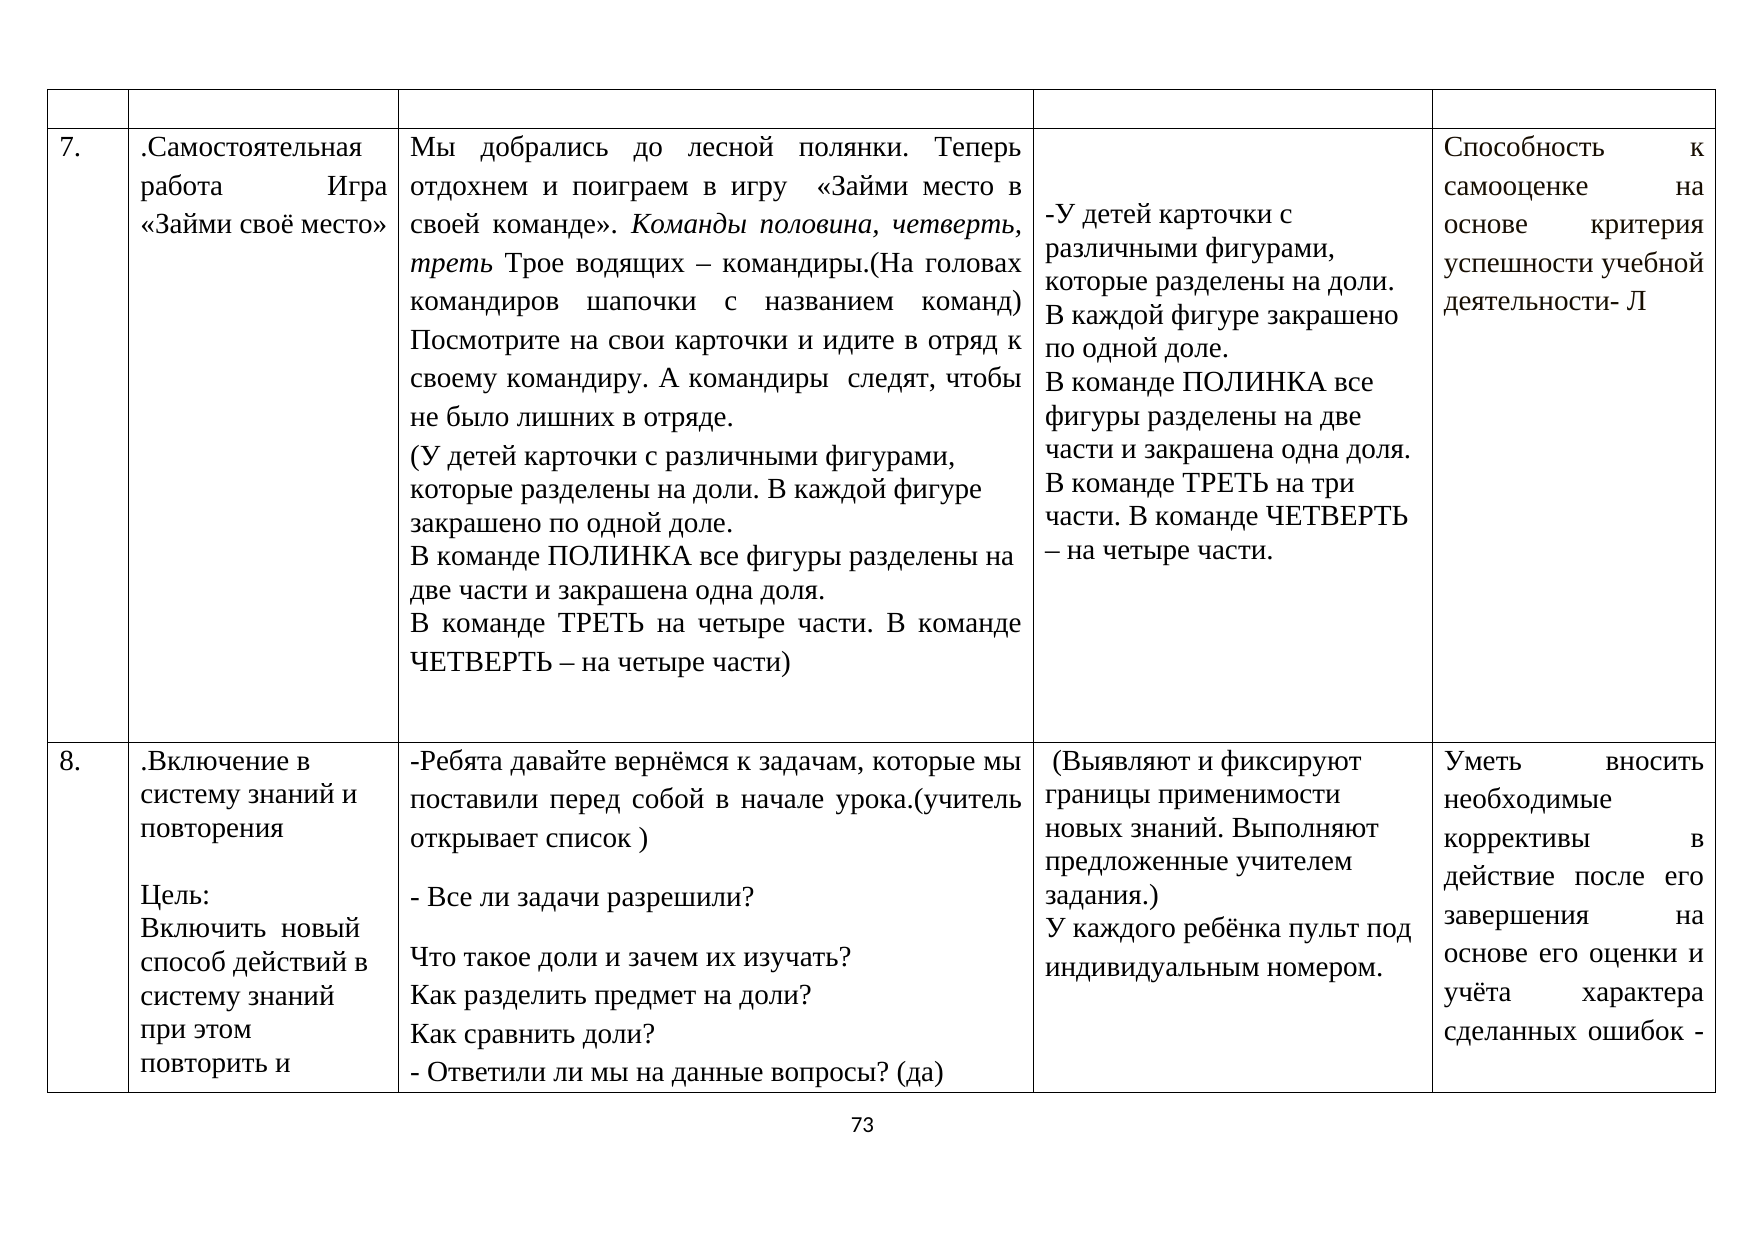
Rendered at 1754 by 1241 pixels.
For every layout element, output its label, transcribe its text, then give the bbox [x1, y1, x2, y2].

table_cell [399, 743, 1033, 1092]
table_cell 7. [48, 129, 128, 742]
table_cell .Самостоятельная работа Игра «Займи своё место» [129, 129, 398, 742]
table_cell Мы добрались до лесной полянки. Теперь отдохнем и поиграем в игру «Займи место в своей команде». Команды половина, четверть, треть Трое водящих – командиры.(На головах командиров шапочки с названием команд) Посмотрите на свои карточки и идите в отряд к своему командиру. А командиры следят, чтобы не было лишних в отряде. (У детей карточки с различными фигурами, которые разделены на доли. В каждой фигуре закрашено по одной доле. В команде ПОЛИНКА все фигуры разделены на две части и закрашена одна доля. В команде ТРЕТЬ на четыре части. В команде ЧЕТВЕРТЬ – на четыре части) [399, 129, 1033, 742]
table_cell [1034, 90, 1432, 128]
table_cell Способность к самооценке на основе критерия успешности учебной деятельности- Л [1433, 129, 1715, 742]
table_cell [399, 90, 1033, 128]
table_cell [129, 743, 398, 1092]
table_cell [1433, 743, 1715, 1092]
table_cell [1433, 90, 1715, 128]
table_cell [1034, 743, 1432, 1092]
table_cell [129, 90, 398, 128]
table_cell 6 [48, 90, 128, 128]
table_cell -У детей карточки с различными фигурами, которые разделены на доли. В каждой фигуре закрашено по одной доле. В команде ПОЛИНКА все фигуры разделены на две части и закрашена одна доля. В команде ТРЕТЬ на три части. В команде ЧЕТВЕРТЬ – на четыре части. [1034, 129, 1432, 742]
table_cell 8. [48, 743, 128, 1092]
